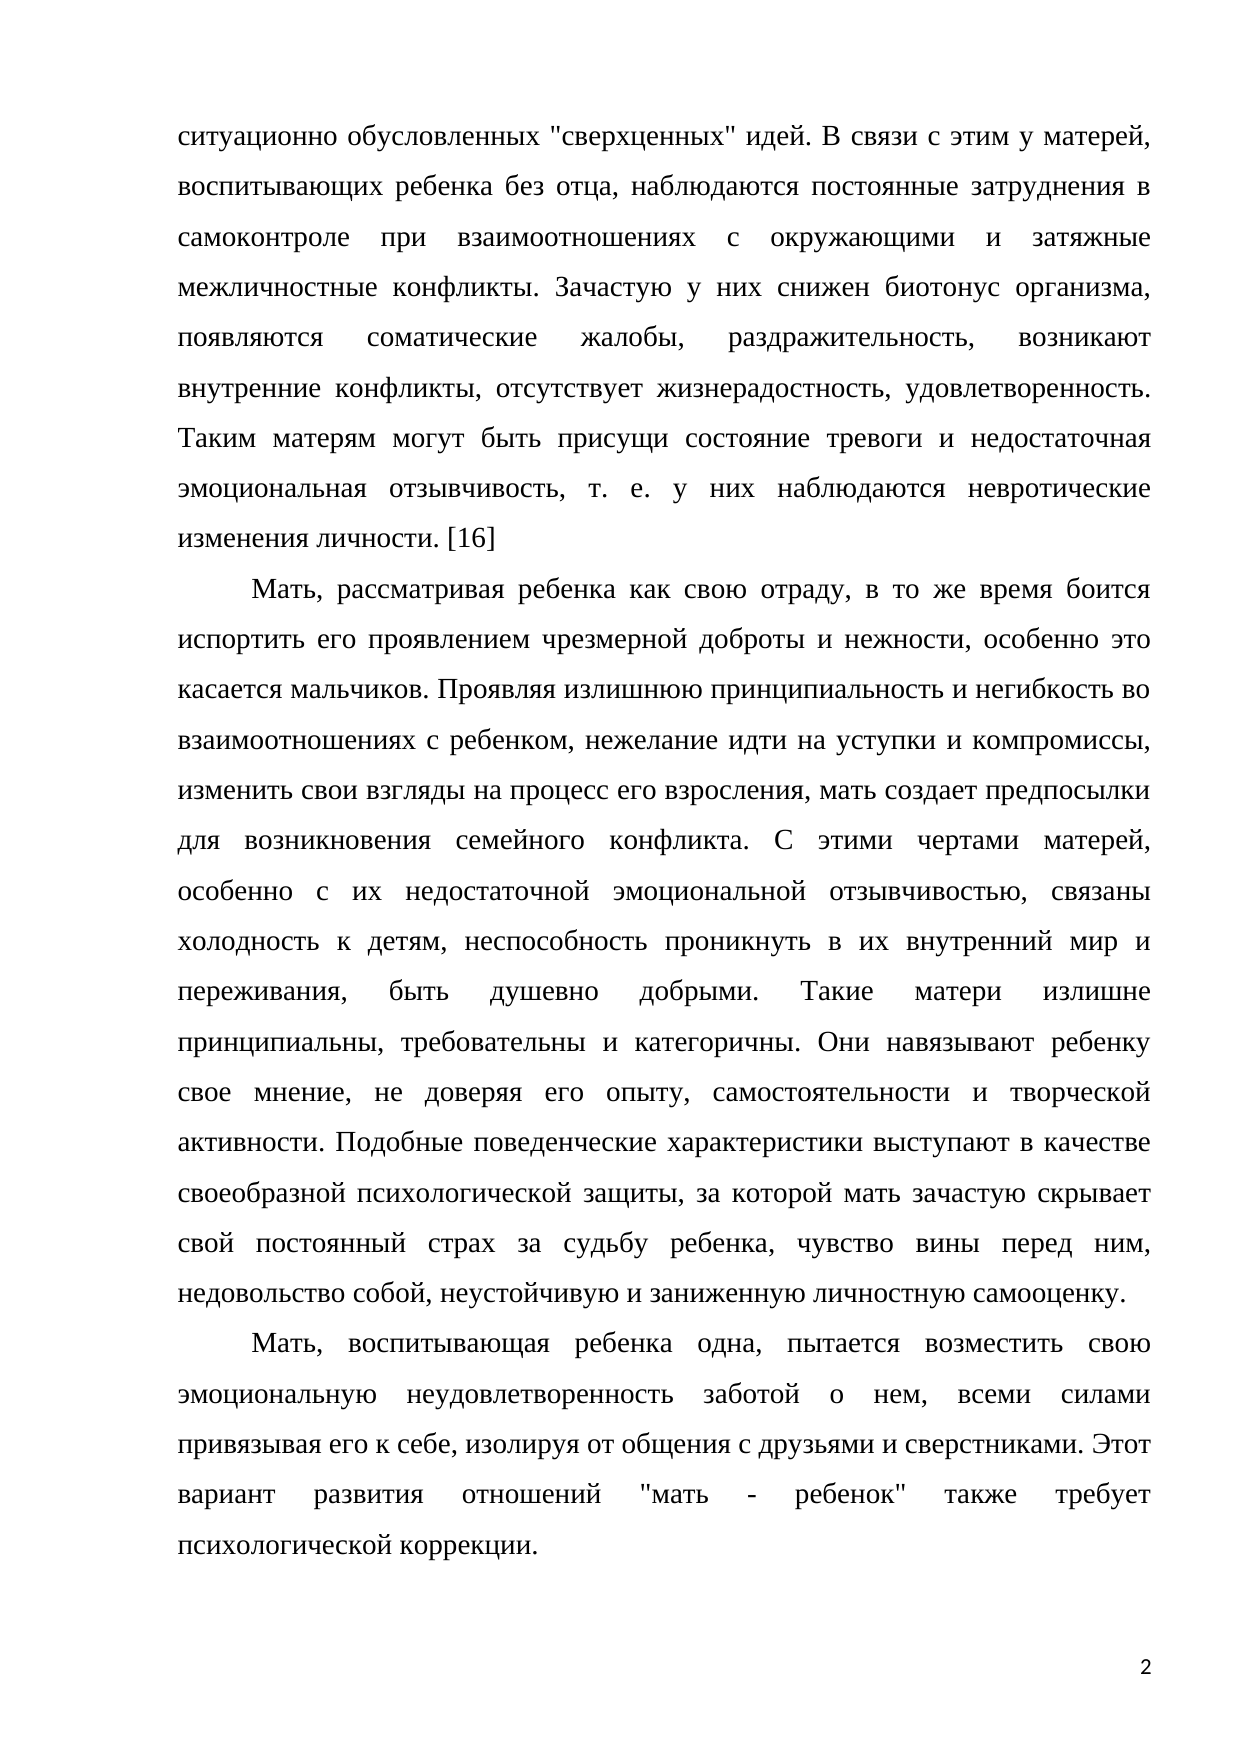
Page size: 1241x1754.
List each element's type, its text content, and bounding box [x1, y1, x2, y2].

text Мать, воспитывающая ребенка одна, пытается возместить свою эмоциональную неудовлетворенность заботой о нем, всеми силами привязывая его к себе, изолируя от общения с друзьями и сверстниками. Этот вариант развития отношений "мать - ребенок" также требует психологической коррекции. [177, 1326, 1152, 1560]
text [177, 118, 1152, 554]
text Мать, рассматривая ребенка как свою отраду, в то же время боится испортить его проявлением чрезмерной доброты и нежности, особенно это касается мальчиков. Проявляя излишнюю принципиальность и негибкость во взаимоотношениях с ребенком, нежелание идти на уступки и компромиссы, изменить свои взгляды на процесс его взросления, мать создает предпосылки для возникновения семейного конфликта. С этими чертами матерей, особенно с их недостаточной эмоциональной отзывчивостью, связаны холодность к детям, неспособность проникнуть в их внутренний мир и переживания, быть душевно добрыми. Такие матери излишне принципиальны, требовательны и категоричны. Они навязывают ребенку свое мнение, не доверяя его опыту, самостоятельности и творческой активности. Подобные поведенческие характеристики выступают в качестве своеобразной психологической защиты, за которой мать зачастую скрывает свой постоянный страх за судьбу ребенка, чувство вины перед ним, недовольство собой, неустойчивую и заниженную личностную самооценку. [177, 571, 1152, 1309]
